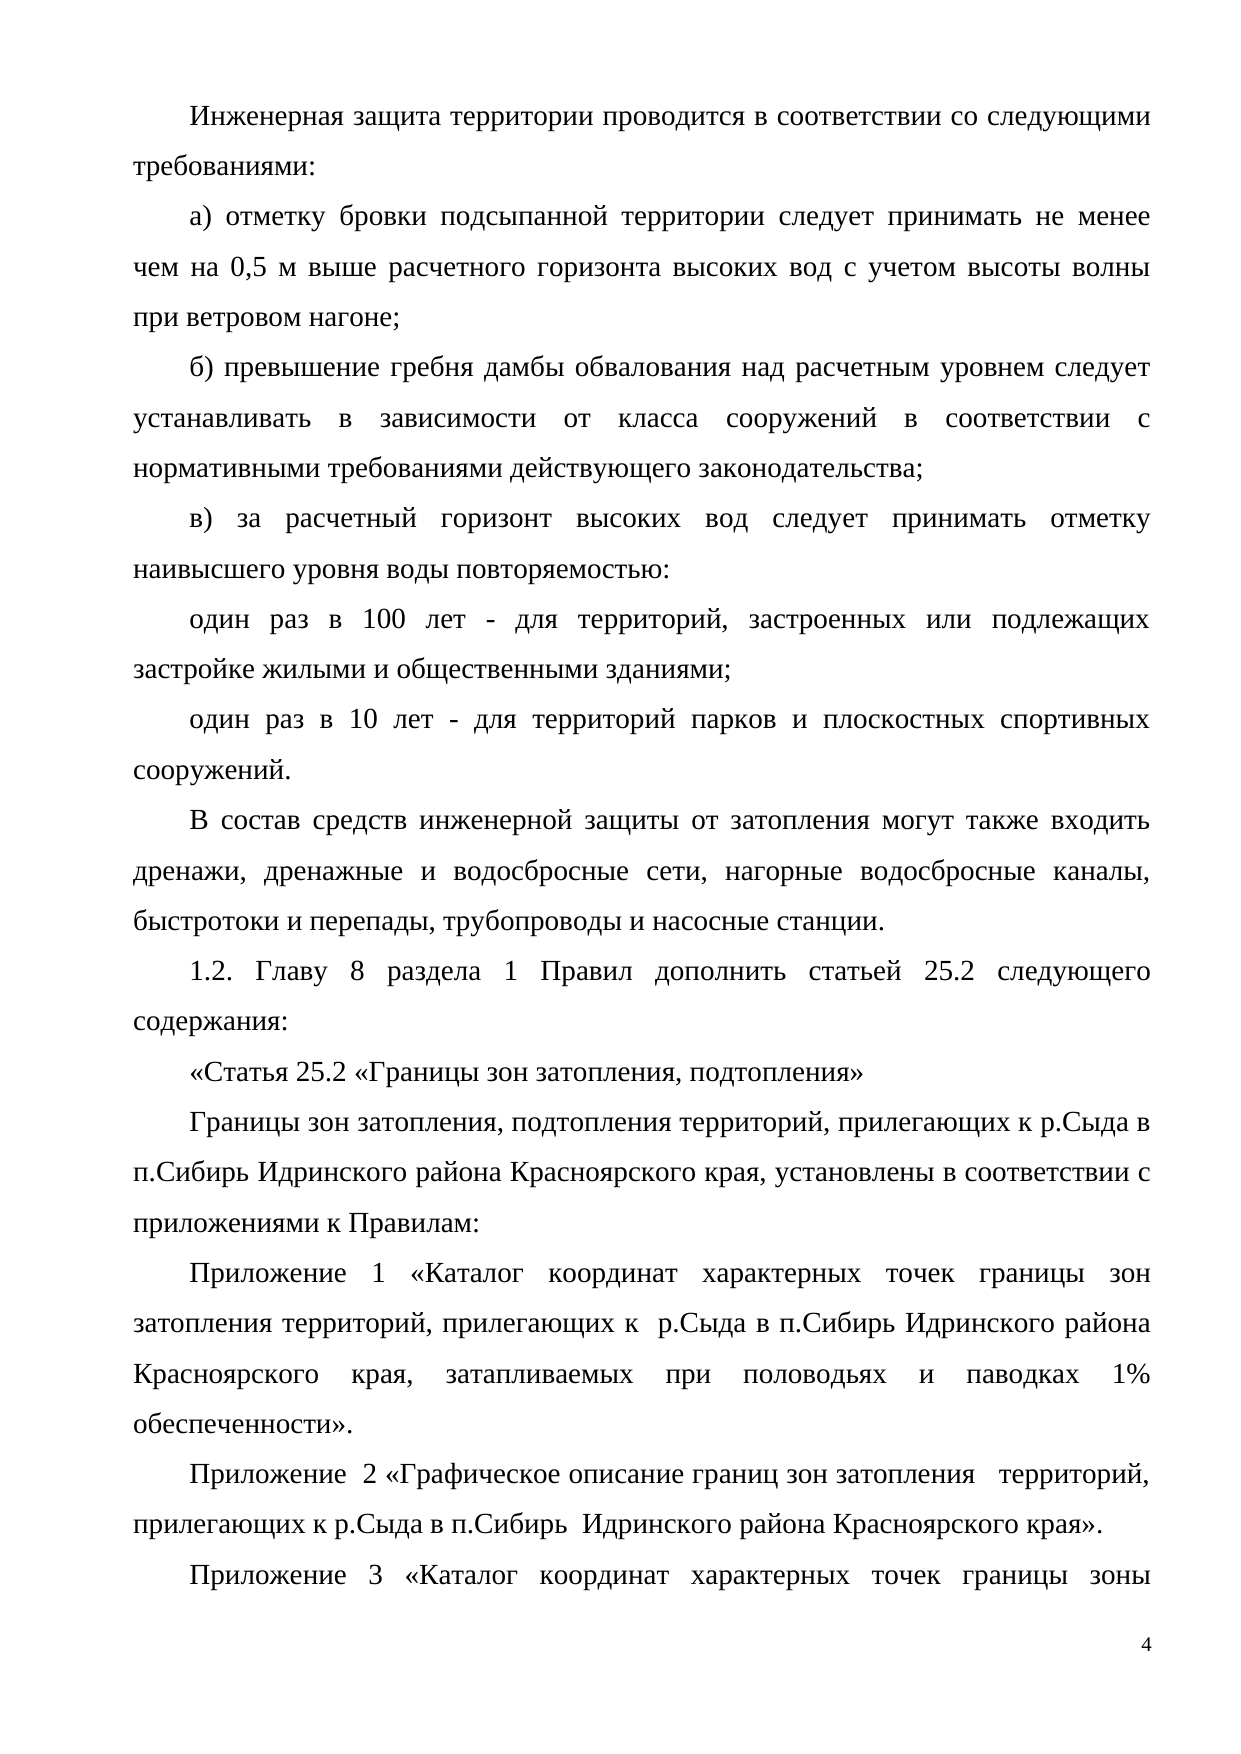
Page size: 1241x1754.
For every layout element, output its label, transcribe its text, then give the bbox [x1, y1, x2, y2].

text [133, 1557, 1152, 1591]
text в) за расчетный горизонт высоких вод следует принимать отметку наивысшего уровня воды повторяемостью: [133, 500, 1152, 584]
text Инженерная защита территории проводится в соответствии со следующими требованиями: [133, 98, 1152, 182]
text а) отметку бровки подсыпанной территории следует принимать не менее чем на 0,5 м выше расчетного горизонта высоких вод с учетом высоты волны при ветровом нагоне; [133, 198, 1152, 333]
text один раз в 10 лет - для территорий парков и плоскостных спортивных сооружений. [133, 702, 1152, 786]
text Границы зон затопления, подтопления территорий, прилегающих к р.Сыда в п.Сибирь Идринского района Красноярского края, установлены в соответствии с приложениями к Правилам: [133, 1104, 1152, 1238]
text один раз в 100 лет - для территорий, застроенных или подлежащих застройке жилыми и общественными зданиями; [133, 601, 1152, 685]
text В состав средств инженерной защиты от затопления могут также входить дренажи, дренажные и водосбросные сети, нагорные водосбросные каналы, быстротоки и перепады, трубопроводы и насосные станции. [133, 802, 1152, 936]
text б) превышение гребня дамбы обвалования над расчетным уровнем следует устанавливать в зависимости от класса сооружений в соответствии с нормативными требованиями действующего законодательства; [133, 349, 1152, 484]
text Приложение 2 «Графическое описание границ зон затопления территорий, прилегающих к р.Сыда в п.Сибирь Идринского района Красноярского края». [133, 1456, 1152, 1540]
text 1.2. Главу 8 раздела 1 Правил дополнить статьей 25.2 следующего содержания: [133, 953, 1152, 1037]
text Приложение 1 «Каталог координат характерных точек границы зон затопления территорий, прилегающих к р.Сыда в п.Сибирь Идринского района Красноярского края, затапливаемых при половодьях и паводках 1% обеспеченности». [133, 1255, 1152, 1439]
text «Статья 25.2 «Границы зон затопления, подтопления» [133, 1054, 1152, 1087]
